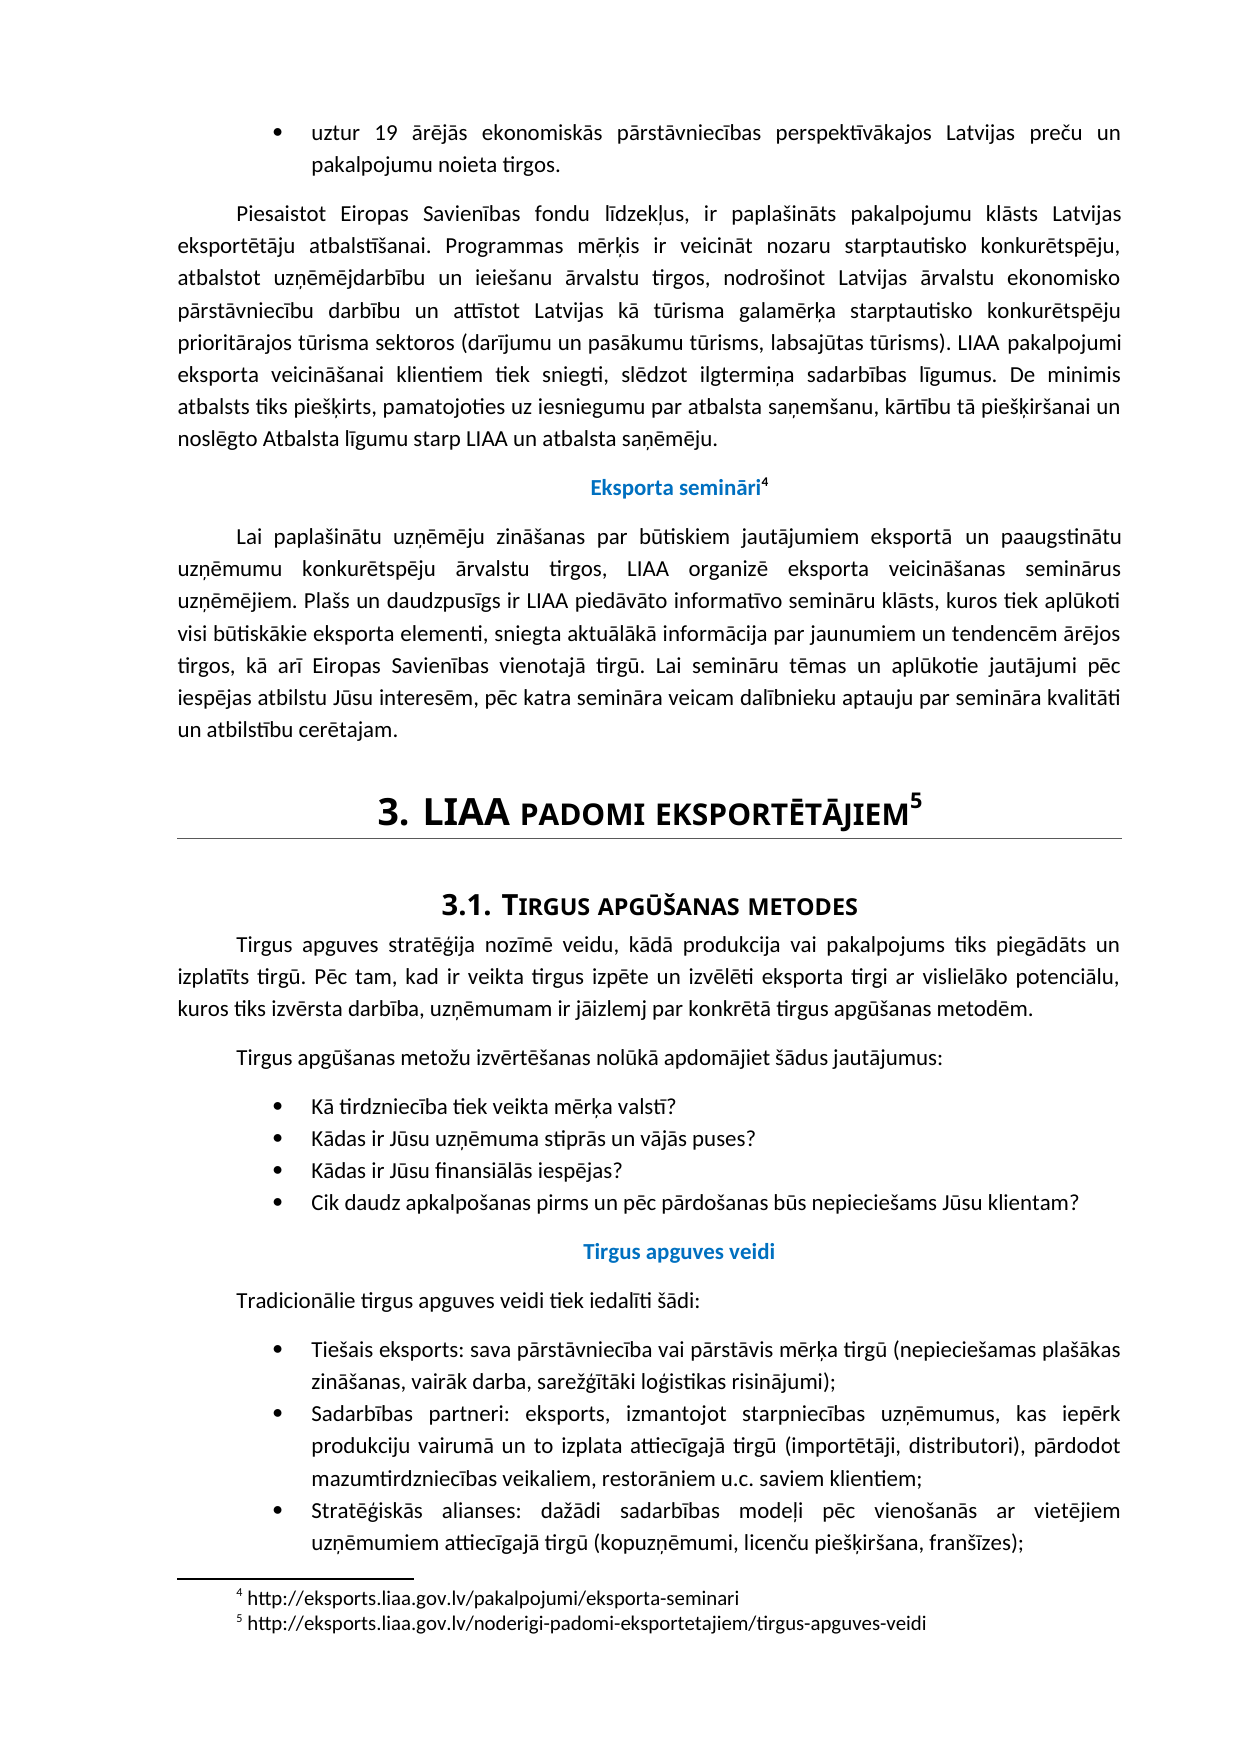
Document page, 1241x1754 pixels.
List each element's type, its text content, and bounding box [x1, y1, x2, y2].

text Tirgus apguves stratēģija nozīmē veidu, kādā produkcija vai pakalpojums tiks piegādāts un izplatīts tirgū. Pēc tam, kad ir veikta tirgus izpēte un izvēlēti eksporta tirgi ar vislielāko potenciālu, kuros tiks izvērsta darbība, uzņēmumam ir jāizlemj par konkrētā tirgus apgūšanas metodēm. [177, 930, 1122, 1022]
text Piesaistot Eiropas Savienības fondu līdzekļus, ir paplašināts pakalpojumu klāsts Latvijas eksportētāju atbalstīšanai. Programmas mērķis ir veicināt nozaru starptautisko konkurētspēju, atbalstot uzņēmējdarbību un ieiešanu ārvalstu tirgos, nodrošinot Latvijas ārvalstu ekonomisko pārstāvniecību darbību un attīstot Latvijas kā tūrisma galamērķa starptautisko konkurētspēju prioritārajos tūrisma sektoros (darījumu un pasākumu tūrisms, labsajūtas tūrisms). LIAA pakalpojumi eksporta veicināšanai klientiem tiek sniegti, slēdzot ilgtermiņa sadarbības līgumus. De minimis atbalsts tiks piešķirts, pamatojoties uz iesniegumu par atbalsta saņemšanu, kārtību tā piešķiršanai un noslēgto Atbalsta līgumu starp LIAA un atbalsta saņēmēju. [177, 199, 1122, 452]
text Lai paplašinātu uzņēmēju zināšanas par būtiskiem jautājumiem eksportā un paaugstinātu uzņēmumu konkurētspēju ārvalstu tirgos, LIAA organizē eksporta veicināšanas seminārus uzņēmējiem. Plašs un daudzpusīgs ir LIAA piedāvāto informatīvo semināru klāsts, kuros tiek aplūkoti visi būtiskākie eksporta elementi, sniegta aktuālākā informācija par jaunumiem un tendencēm ārējos tirgos, kā arī Eiropas Savienības vienotajā tirgū. Lai semināru tēmas un aplūkotie jautājumi pēc iespējas atbilstu Jūsu interesēm, pēc katra semināra veicam dalībnieku aptauju par semināra kvalitāti un atbilstību cerētajam. [177, 522, 1122, 743]
subtitle Tirgus apgūšanas metodes [177, 884, 1122, 924]
list uztur 19 ārējās ekonomiskās pārstāvniecības perspektīvākajos Latvijas preču un pakalpojumu noieta tirgos. [274, 118, 1122, 178]
text Eksporta semināri [177, 473, 1122, 501]
list Kā tirdzniecība tiek veikta mērķa valstī? [274, 1092, 1122, 1120]
list Cik daudz apkalpošanas pirms un pēc pārdošanas būs nepieciešams Jūsu klientam? [274, 1188, 1122, 1217]
text Tirgus apgūšanas metožu izvērtēšanas nolūkā apdomājiet šādus jautājumus: [177, 1043, 1122, 1071]
list Stratēģiskās alianses: dažādi sadarbības modeļi pēc vienošanās ar vietējiem uzņēmumiem attiecīgajā tirgū (kopuzņēmumi, licenču piešķiršana, franšīzes); [274, 1496, 1122, 1556]
list Kādas ir Jūsu finansiālās iespējas? [274, 1156, 1122, 1184]
subtitle LIAA padomi eksportētājiem [177, 785, 1122, 838]
text Tirgus apguves veidi [177, 1237, 1122, 1265]
list Kādas ir Jūsu uzņēmuma stiprās un vājās puses? [274, 1124, 1122, 1152]
list Tiešais eksports: sava pārstāvniecība vai pārstāvis mērķa tirgū (nepieciešamas plašākas zināšanas, vairāk darba, sarežģītāki loģistikas risinājumi); [274, 1335, 1122, 1395]
text Tradicionālie tirgus apguves veidi tiek iedalīti šādi: [177, 1286, 1122, 1314]
list Sadarbības partneri: eksports, izmantojot starpniecības uzņēmumus, kas iepērk produkciju vairumā un to izplata attiecīgajā tirgū (importētāji, distributori), pārdodot mazumtirdzniecības veikaliem, restorāniem u.c. saviem klientiem; [274, 1399, 1122, 1492]
